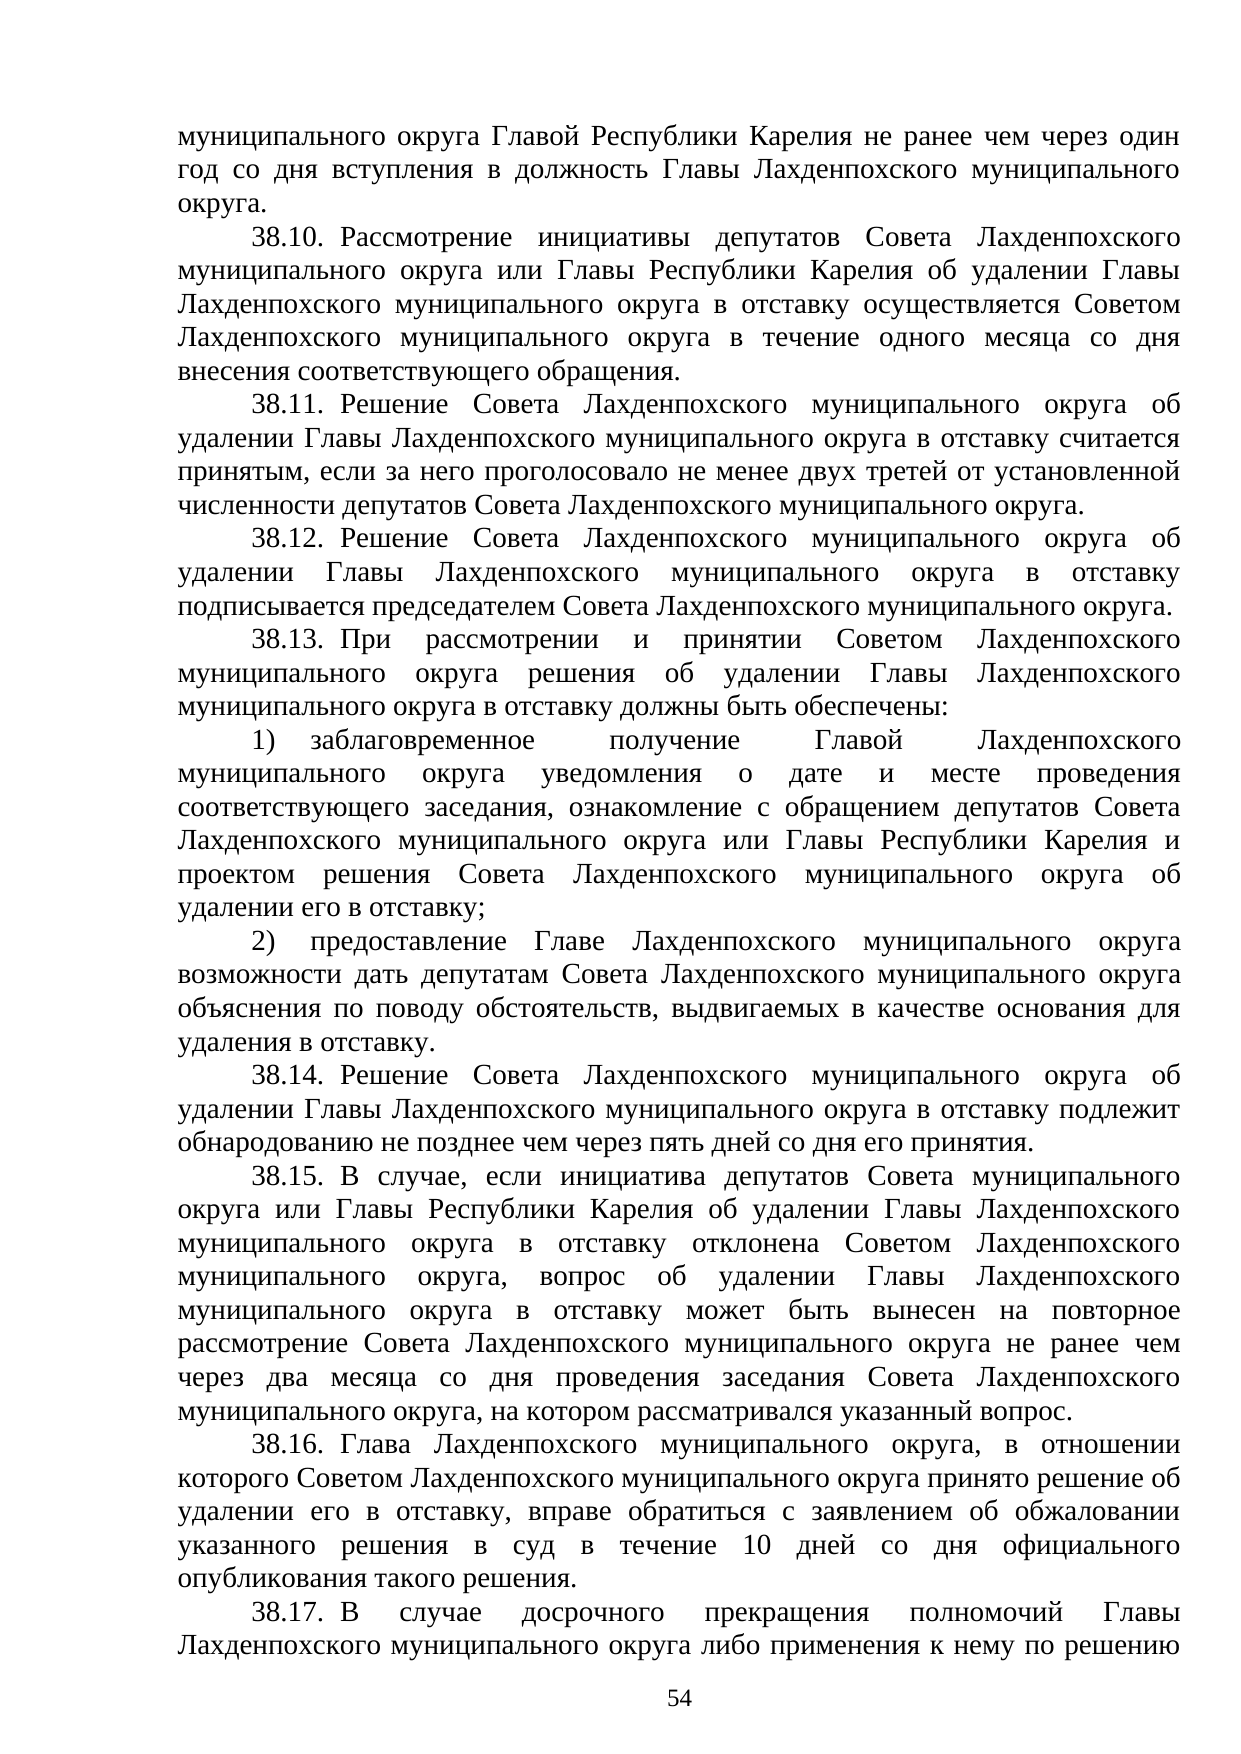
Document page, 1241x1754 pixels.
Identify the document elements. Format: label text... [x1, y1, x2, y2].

list Рассмотрение инициативы депутатов Совета Лахденпохского муниципального округа или Главы Республики Карелия об удалении Главы Лахденпохского муниципального округа в отставку осуществляется Советом Лахденпохского муниципального округа в течение одного месяца со дня внесения соответствующего обращения. [177, 219, 1181, 386]
list заблаговременное получение Главой Лахденпохского муниципального округа уведомления о дате и месте проведения соответствующего заседания, ознакомление с обращением депутатов Совета Лахденпохского муниципального округа или Главы Республики Карелия и проектом решения Совета Лахденпохского муниципального округа об удалении его в отставку; [177, 722, 1181, 923]
list Глава Лахденпохского муниципального округа, в отношении которого Советом Лахденпохского муниципального округа принято решение об удалении его в отставку, вправе обратиться с заявлением об обжаловании указанного решения в суд в течение 10 дней со дня официального опубликования такого решения. [177, 1426, 1181, 1594]
list Решение Совета Лахденпохского муниципального округа об удалении Главы Лахденпохского муниципального округа в отставку подписывается председателем Совета Лахденпохского муниципального округа. [177, 521, 1181, 621]
list Решение Совета Лахденпохского муниципального округа об удалении Главы Лахденпохского муниципального округа в отставку считается принятым, если за него проголосовало не менее двух третей от установленной численности депутатов Совета Лахденпохского муниципального округа. [177, 386, 1181, 521]
list При рассмотрении и принятии Советом Лахденпохского муниципального округа решения об удалении Главы Лахденпохского муниципального округа в отставку должны быть обеспечены: [177, 621, 1181, 722]
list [177, 118, 1181, 219]
list предоставление Главе Лахденпохского муниципального округа возможности дать депутатам Совета Лахденпохского муниципального округа объяснения по поводу обстоятельств, выдвигаемых в качестве основания для удаления в отставку. [177, 923, 1181, 1057]
list В случае, если инициатива депутатов Совета муниципального округа или Главы Республики Карелия об удалении Главы Лахденпохского муниципального округа в отставку отклонена Советом Лахденпохского муниципального округа, вопрос об удалении Главы Лахденпохского муниципального округа в отставку может быть вынесен на повторное рассмотрение Совета Лахденпохского муниципального округа не ранее чем через два месяца со дня проведения заседания Совета Лахденпохского муниципального округа, на котором рассматривался указанный вопрос. [177, 1158, 1181, 1426]
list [177, 1594, 1181, 1661]
list Решение Совета Лахденпохского муниципального округа об удалении Главы Лахденпохского муниципального округа в отставку подлежит обнародованию не позднее чем через пять дней со дня его принятия. [177, 1057, 1181, 1158]
